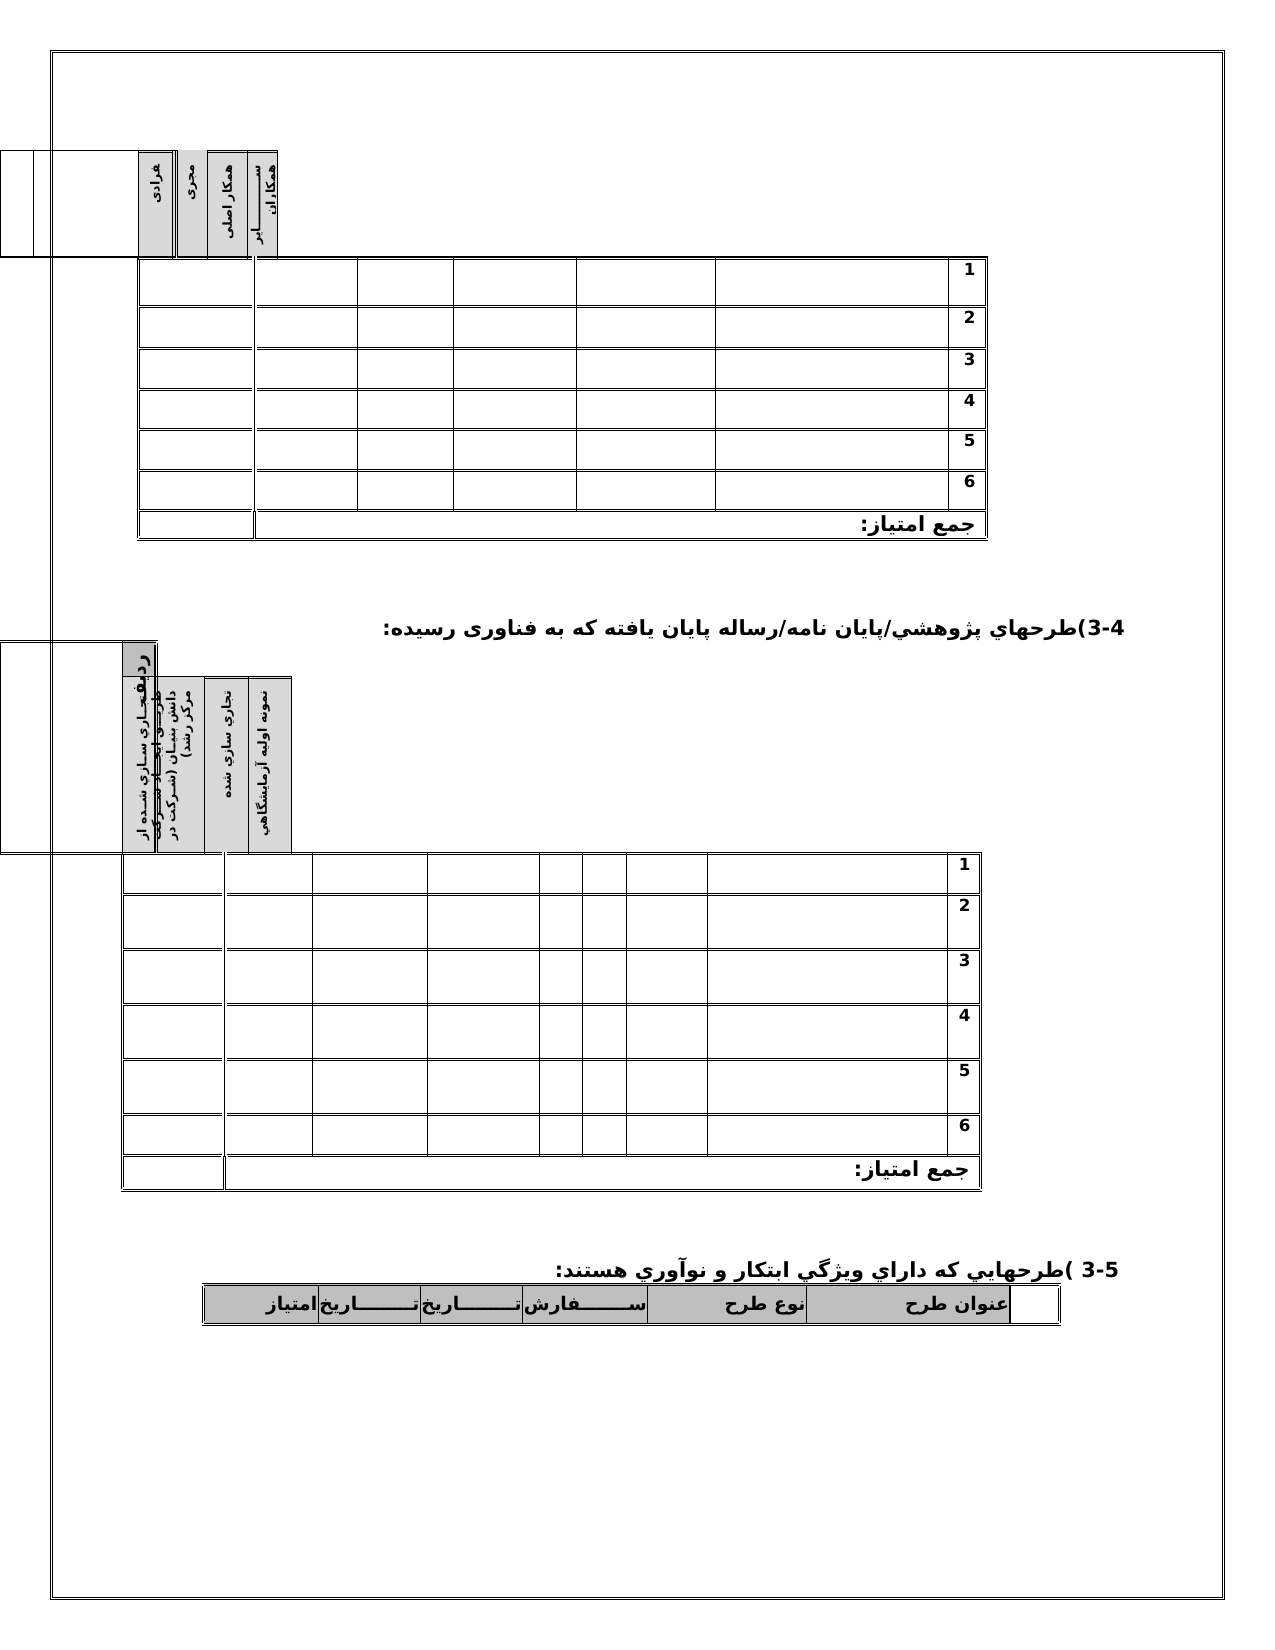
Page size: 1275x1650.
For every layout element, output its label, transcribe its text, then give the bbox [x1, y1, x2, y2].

table_cell [225, 893, 312, 947]
table_cell تجاري سازي شده [205, 679, 248, 852]
table_header نوع طرح [648, 1286, 806, 1323]
table_header عنوان طرح [807, 1286, 1009, 1323]
table_cell 2 [949, 308, 985, 347]
table_cell همکار اصلی [208, 153, 247, 256]
table_cell 1 [949, 260, 985, 305]
table_cell [358, 472, 453, 509]
table_cell [124, 948, 224, 1002]
table_cell [577, 391, 715, 428]
table_cell [708, 1061, 947, 1112]
table_cell [577, 308, 715, 347]
table_header تاريخ شروع [421, 1286, 522, 1323]
table_cell [454, 260, 576, 305]
table_cell 2 [948, 896, 979, 947]
table_cell [225, 948, 312, 1002]
table_cell [540, 896, 582, 947]
table_cell تجاري سازي شده از طريق ايجاد شركت دانش بنيان (شركت در مركز رشد) [123, 677, 154, 852]
text 3-4)طرحهاي پژوهشي/پايان نامه/رساله پايان يافته که به فناوری رسیده: [150, 616, 1125, 640]
table_cell [313, 1006, 427, 1057]
text 3-5 )طرحهايي كه داراي ويژگي ابتكار و نوآوري هستند: [150, 1258, 1125, 1282]
table_cell [139, 305, 254, 347]
table_cell [140, 256, 254, 305]
table_cell [716, 391, 948, 428]
table_header رديف [123, 643, 156, 676]
table_cell تجاري سازي شده از طريق ايجاد شركت دانش بنيان (شركت در مركز رشد) [158, 677, 204, 852]
table_cell [124, 1003, 224, 1057]
table_cell [225, 1113, 312, 1154]
table_cell [627, 896, 707, 947]
table_cell [313, 896, 427, 947]
table_cell [225, 1058, 312, 1112]
table_cell [540, 1116, 582, 1154]
table_cell 4 [949, 391, 985, 428]
table_cell [139, 388, 254, 428]
table_cell [358, 431, 453, 468]
table_cell [454, 431, 576, 468]
table_cell [454, 472, 576, 509]
table_cell [123, 1154, 224, 1189]
table_cell [139, 509, 254, 538]
table_cell [255, 347, 357, 388]
table_cell [708, 1006, 947, 1057]
table_cell [708, 896, 947, 947]
table_cell [255, 305, 357, 347]
table_header سفارش دهنده [523, 1286, 647, 1323]
table_cell [255, 388, 357, 428]
table_cell [583, 951, 626, 1002]
table_cell [627, 1061, 707, 1112]
table_cell 3 [949, 350, 985, 388]
table_cell [428, 896, 539, 947]
table_cell 5 [948, 1061, 979, 1112]
table_cell 3 [948, 951, 979, 1002]
table_cell [716, 308, 948, 347]
table_cell [708, 855, 947, 892]
table_cell نمونه اوليه آزمايشگاهي [249, 679, 291, 852]
table_cell [140, 469, 254, 509]
table_cell [428, 951, 539, 1002]
table_cell [428, 855, 539, 892]
table_cell [716, 260, 948, 305]
table_cell [358, 308, 453, 347]
table_cell [577, 350, 715, 388]
table_cell [716, 472, 948, 509]
table_cell [358, 391, 453, 428]
table_cell 6 [948, 1116, 979, 1154]
table_cell [716, 350, 948, 388]
table_cell [358, 260, 453, 305]
table_cell 6 [949, 472, 985, 509]
table_cell [627, 1116, 707, 1154]
table_header امتياز [204, 1286, 318, 1323]
table_header تاريخ خاتمه [319, 1286, 420, 1323]
table_cell [583, 1006, 626, 1057]
table_cell جمع امتياز: [225, 1154, 981, 1189]
table_cell [577, 260, 715, 305]
table_cell [583, 1061, 626, 1112]
table_cell [313, 1061, 427, 1112]
table_cell [225, 852, 312, 892]
table_cell [225, 1003, 312, 1057]
table_cell [540, 1061, 582, 1112]
table_cell [627, 951, 707, 1002]
table_cell [540, 951, 582, 1002]
table_cell [124, 1058, 224, 1112]
table_cell [139, 428, 254, 468]
table_cell [577, 431, 715, 468]
table_cell [583, 1116, 626, 1154]
table_cell [540, 1006, 582, 1057]
table_cell [124, 852, 224, 892]
table_cell [540, 855, 582, 892]
table_cell [583, 855, 626, 892]
table_cell [124, 893, 224, 947]
table_cell [716, 431, 948, 468]
table_cell [428, 1116, 539, 1154]
table_cell انفرادی [139, 153, 172, 256]
table_cell [454, 391, 576, 428]
table_cell [139, 347, 254, 388]
table_cell [583, 896, 626, 947]
table_cell 5 [949, 431, 985, 468]
table_cell 1 [948, 855, 979, 892]
table_cell مجری [178, 150, 207, 256]
table_cell [124, 1113, 224, 1154]
table_cell [358, 350, 453, 388]
table_cell سایر همکاران [248, 153, 277, 256]
table_cell [708, 1116, 947, 1154]
table_cell [454, 350, 576, 388]
table_cell [255, 256, 357, 305]
table_cell جمع امتياز: [255, 509, 987, 538]
table_cell [428, 1006, 539, 1057]
table_cell [627, 1006, 707, 1057]
table_cell [313, 1116, 427, 1154]
table_cell [627, 855, 707, 892]
table_cell [255, 469, 357, 509]
table_cell [577, 472, 715, 509]
table_cell [313, 951, 427, 1002]
table_cell [454, 308, 576, 347]
table_cell [708, 951, 947, 1002]
table_cell [255, 428, 357, 468]
table_cell [313, 855, 427, 892]
table_cell [428, 1061, 539, 1112]
table_cell 4 [948, 1006, 979, 1057]
